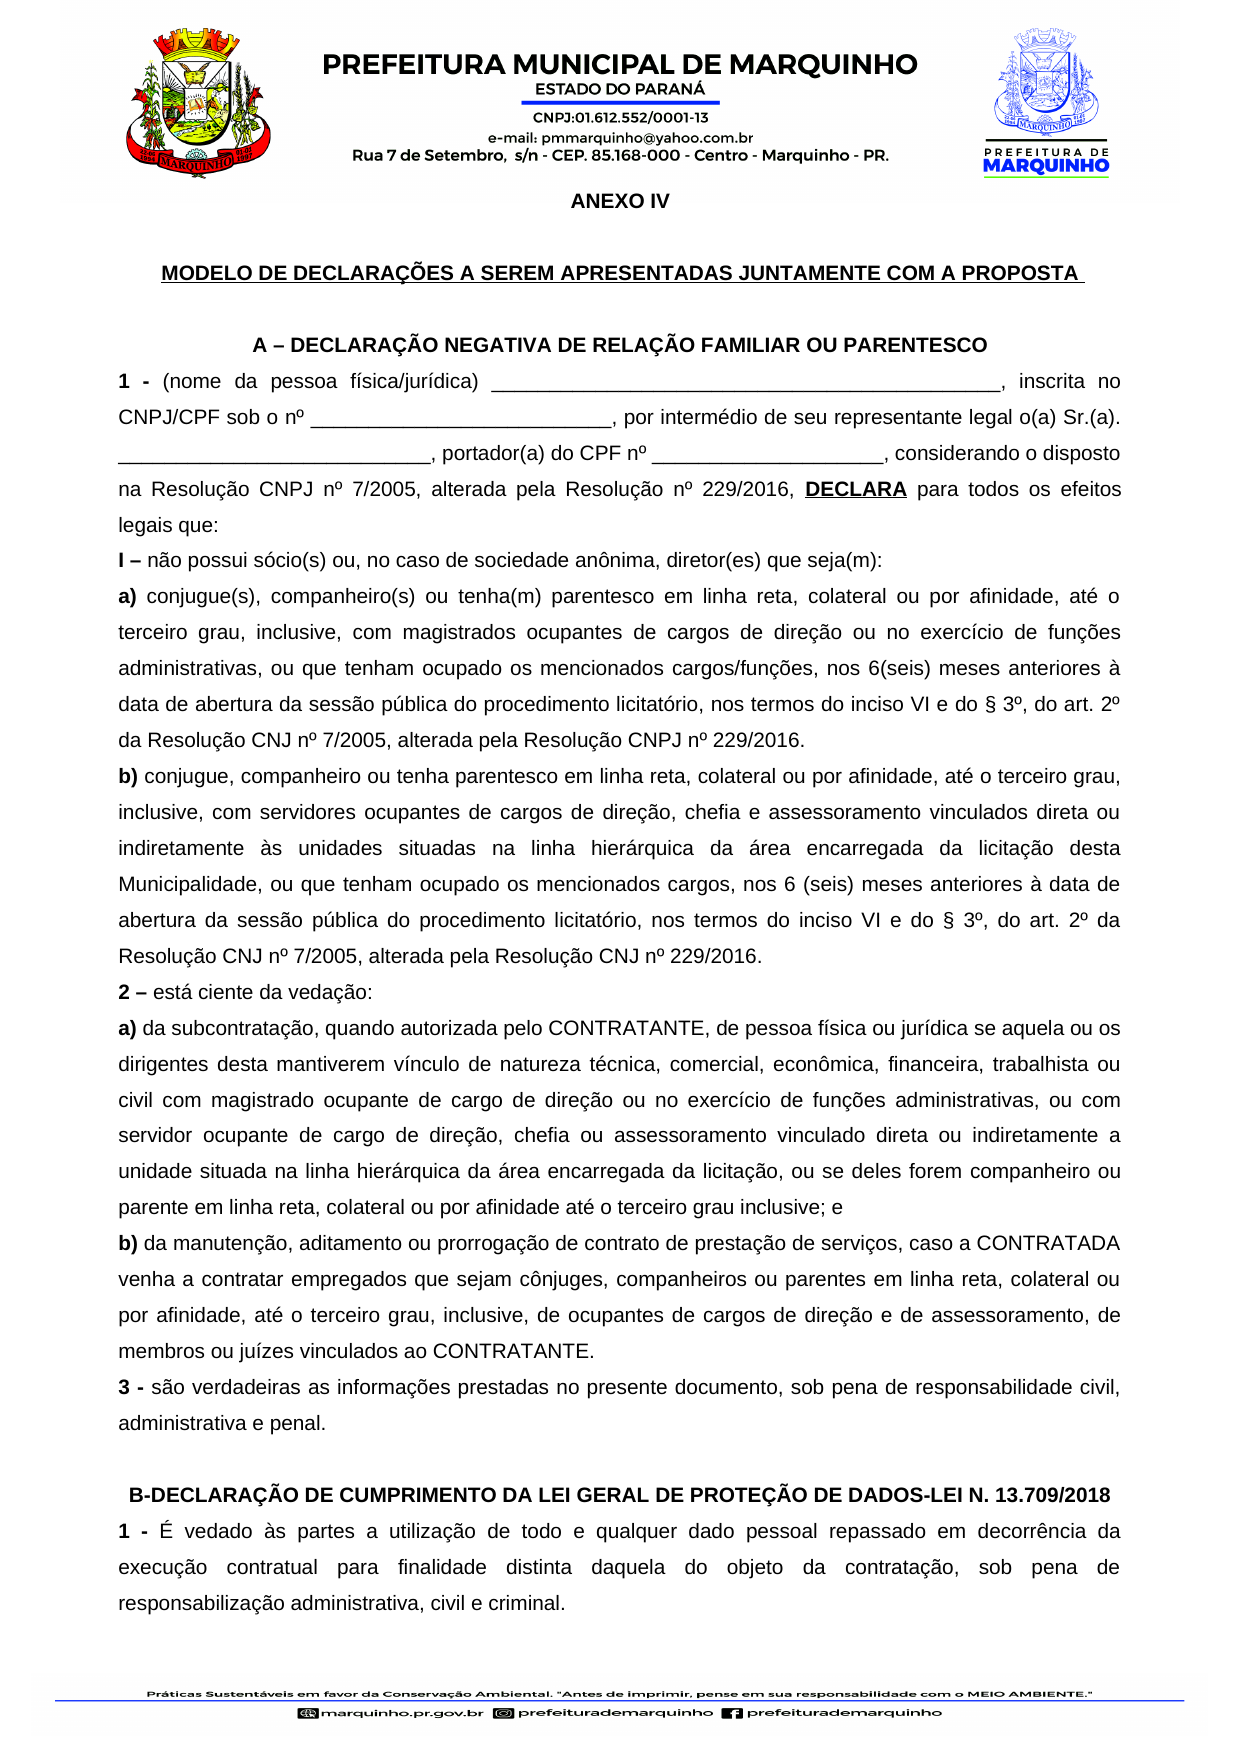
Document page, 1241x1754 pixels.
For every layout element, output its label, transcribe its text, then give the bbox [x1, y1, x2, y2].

text 1 - É vedado às partes a utilização de todo e qualquer dado pessoal repassado em decorrência da execução contratual para finalidade distinta daquela do objeto da contratação, sob pena de responsabilização administrativa, civil e criminal. [118, 1519, 1122, 1614]
text a) conjugue(s), companheiro(s) ou tenha(m) parentesco em linha reta, colateral ou por afinidade, até o terceiro grau, inclusive, com magistrados ocupantes de cargos de direção ou no exercício de funções administrativas, ou que tenham ocupado os mencionados cargos/funções, nos 6(seis) meses anteriores à data de abertura da sessão pública do procedimento licitatório, nos termos do inciso VI e do § 3º, do art. 2º da Resolução CNJ nº 7/2005, alterada pela Resolução CNPJ nº 229/2016. [118, 584, 1122, 752]
text 3 - são verdadeiras as informações prestadas no presente documento, sob pena de responsabilidade civil, administrativa e penal. [118, 1375, 1122, 1435]
text MODELO DE DECLARAÇÕES A SEREM APRESENTADAS JUNTAMENTE COM A PROPOSTA [118, 261, 1122, 285]
text A – DECLARAÇÃO NEGATIVA DE RELAÇÃO FAMILIAR OU PARENTESCO [118, 333, 1122, 357]
text B-DECLARAÇÃO DE CUMPRIMENTO DA LEI GERAL DE PROTEÇÃO DE DADOS-LEI N. 13.709/2018 [118, 1483, 1122, 1507]
text b) da manutenção, aditamento ou prorrogação de contrato de prestação de serviços, caso a CONTRATADA venha a contratar empregados que sejam cônjuges, companheiros ou parentes em linha reta, colateral ou por afinidade, até o terceiro grau, inclusive, de ocupantes de cargos de direção e de assessoramento, de membros ou juízes vinculados ao CONTRATANTE. [118, 1231, 1122, 1363]
text a) da subcontratação, quando autorizada pelo CONTRATANTE, de pessoa física ou jurídica se aquela ou os dirigentes desta mantiverem vínculo de natureza técnica, comercial, econômica, financeira, trabalhista ou civil com magistrado ocupante de cargo de direção ou no exercício de funções administrativas, ou com servidor ocupante de cargo de direção, chefia ou assessoramento vinculado direta ou indiretamente a unidade situada na linha hierárquica da área encarregada da licitação, ou se deles forem companheiro ou parente em linha reta, colateral ou por afinidade até o terceiro grau inclusive; e [118, 1016, 1122, 1219]
picture [31, 1673, 1208, 1736]
text ANEXO IV [118, 189, 1122, 213]
text b) conjugue, companheiro ou tenha parentesco em linha reta, colateral ou por afinidade, até o terceiro grau, inclusive, com servidores ocupantes de cargos de direção, chefia e assessoramento vinculados direta ou indiretamente às unidades situadas na linha hierárquica da área encarregada da licitação desta Municipalidade, ou que tenham ocupado os mencionados cargos, nos 6 (seis) meses anteriores à data de abertura da sessão pública do procedimento licitatório, nos termos do inciso VI e do § 3º, do art. 2º da Resolução CNJ nº 7/2005, alterada pela Resolução CNJ nº 229/2016. [118, 764, 1122, 968]
text 1 - (nome da pessoa física/jurídica) ____________________________________________, inscrita no CNPJ/CPF sob o nº __________________________, por intermédio de seu representante legal o(a) Sr.(a). ___________________________, portador(a) do CPF nº ____________________, considerando o disposto na Resolução CNPJ nº 7/2005, alterada pela Resolução nº 229/2016, DECLARA para todos os efeitos legais que: [118, 369, 1122, 536]
picture [60, 0, 1181, 203]
text I – não possui sócio(s) ou, no caso de sociedade anônima, diretor(es) que seja(m): [118, 548, 1122, 572]
text 2 – está ciente da vedação: [118, 979, 1122, 1003]
